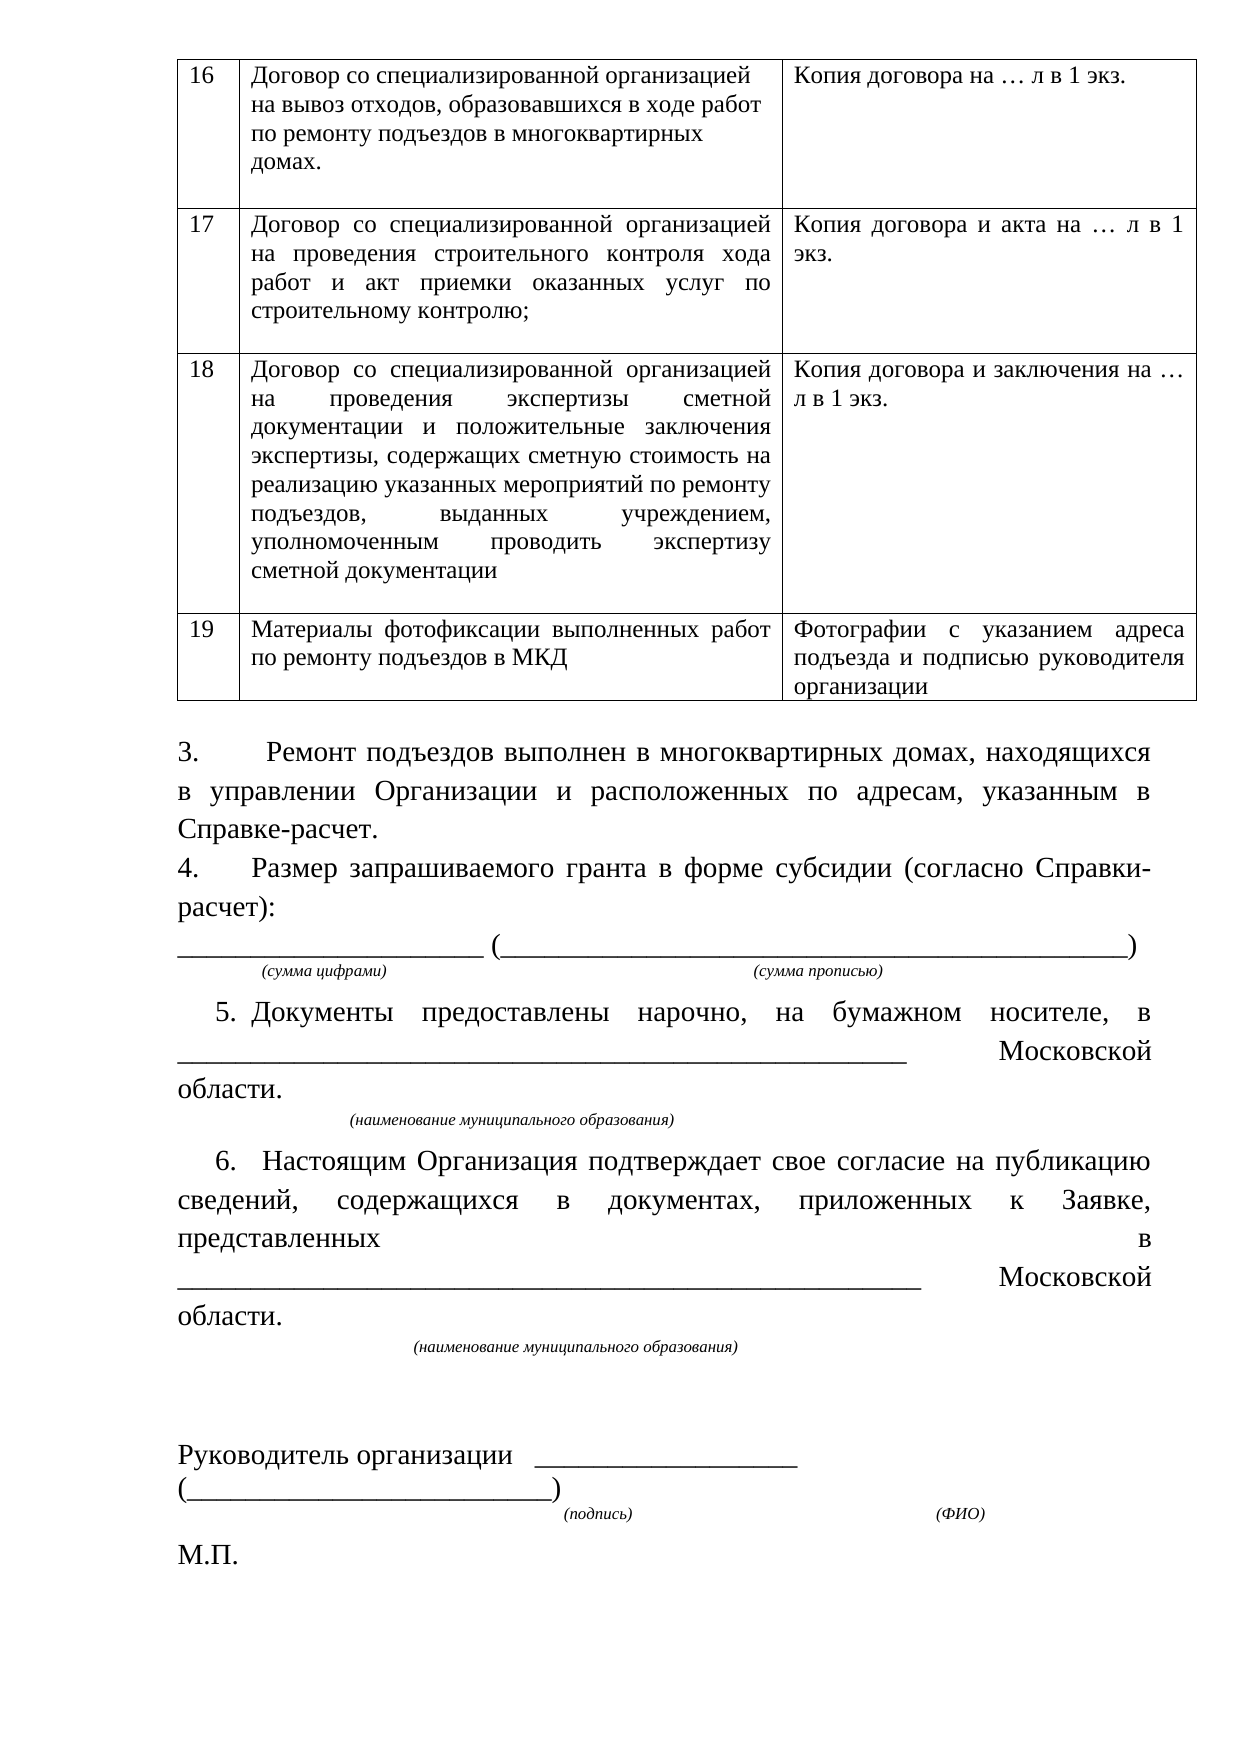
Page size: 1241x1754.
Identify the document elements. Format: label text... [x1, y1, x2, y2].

text (наименование муниципального образования) [177, 1336, 1152, 1370]
table_cell 16 [178, 60, 239, 208]
table_cell Копия договора на … л в 1 экз. [783, 60, 1196, 208]
list Ремонт подъездов выполнен в многоквартирных домах, находящихся в управлении Организации и расположенных по адресам, указанным в Справке-расчет. [177, 734, 1152, 845]
text (наименование муниципального образования) [215, 1110, 1152, 1143]
table_cell Договор со специализированной организацией на проведения строительного контроля хода работ и акт приемки оказанных услуг по строительному контролю; [240, 209, 782, 353]
text _____________________ (___________________________________________) [177, 927, 1152, 961]
table_cell 19 [178, 614, 239, 700]
table_cell Копия договора и акта на … л в 1 экз. [783, 209, 1196, 353]
text М.П. [177, 1537, 1152, 1571]
table_cell Копия договора и заключения на … л в 1 экз. [783, 354, 1196, 613]
list Документы предоставлены нарочно, на бумажном носителе, в __________________________________________________ Московской области. [177, 994, 1152, 1105]
text (сумма цифрами) (сумма прописью) [177, 961, 1152, 994]
table_cell Договор со специализированной организацией на проведения экспертизы сметной документации и положительные заключения экспертизы, содержащих сметную стоимость на реализацию указанных мероприятий по ремонту подъездов, выданных учреждением, уполномоченным проводить экспертизу сметной документации [240, 354, 782, 613]
table_cell Договор со специализированной организацией на вывоз отходов, образовавшихся в ходе работ по ремонту подъездов в многоквартирных домах. [240, 60, 782, 208]
list Размер запрашиваемого гранта в форме субсидии (согласно Справки-расчет): [177, 850, 1152, 922]
table_cell 17 [178, 209, 239, 353]
table_cell Фотографии с указанием адреса подъезда и подписью руководителя организации [783, 614, 1196, 700]
list Настоящим Организация подтверждает свое согласие на публикацию сведений, содержащихся в документах, приложенных к Заявке, представленных в ___________________________________________________ Московской области. [177, 1143, 1152, 1331]
table_cell Материалы фотофиксации выполненных работ по ремонту подъездов в МКД [240, 614, 782, 700]
text (подпись) (ФИО) [177, 1504, 1152, 1537]
text Руководитель организации __________________ (_________________________) [177, 1437, 1152, 1504]
table_cell 18 [178, 354, 239, 613]
